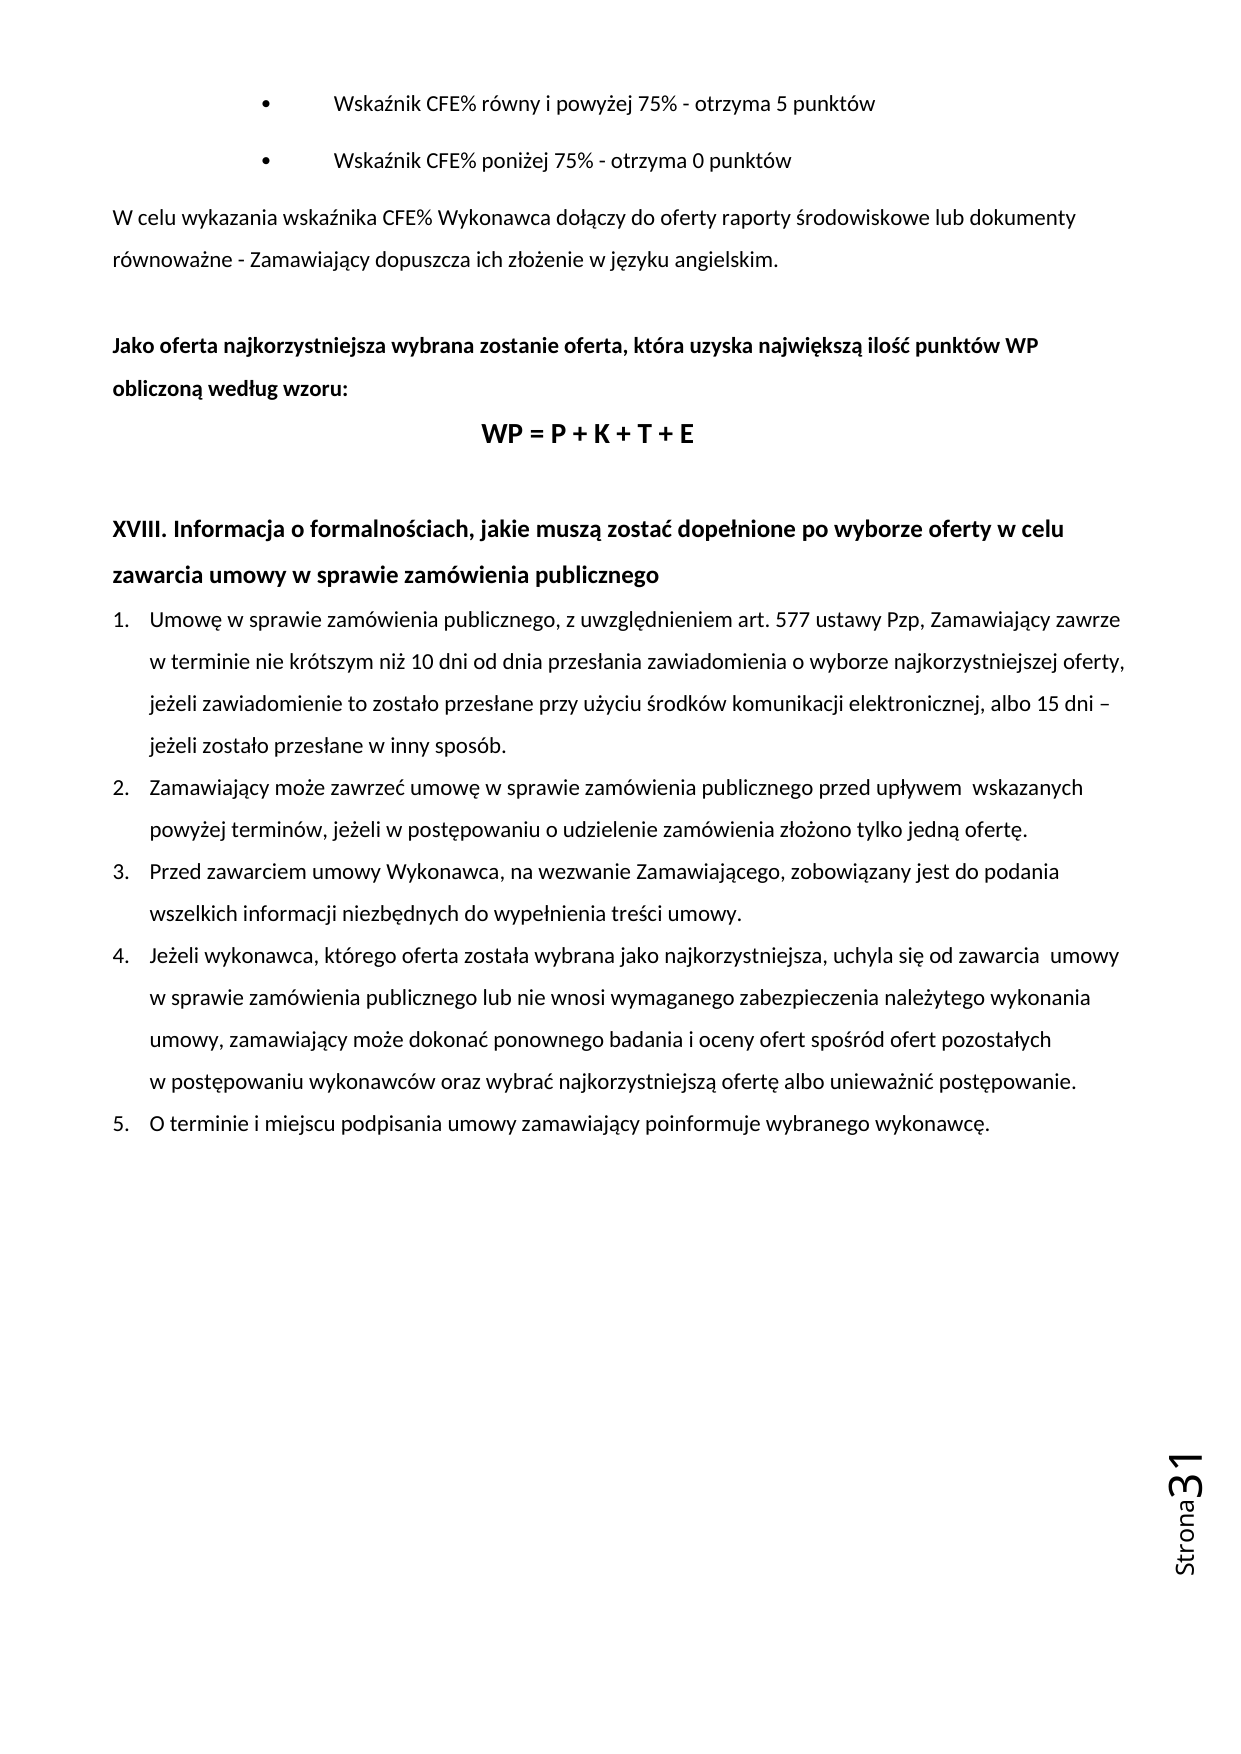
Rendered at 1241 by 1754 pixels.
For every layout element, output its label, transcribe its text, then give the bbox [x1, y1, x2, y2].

list Zamawiający może zawrzeć umowę w sprawie zamówienia publicznego przed upływem wskazanych powyżej terminów, jeżeli w postępowaniu o udzielenie zamówienia złożono tylko jedną ofertę. [112, 773, 1128, 843]
text WP = P + K + T + E [408, 416, 1128, 451]
list Umowę w sprawie zamówienia publicznego, z uwzględnieniem art. 577 ustawy Pzp, Zamawiający zawrze w terminie nie krótszym niż 10 dni od dnia przesłania zawiadomienia o wyborze najkorzystniejszej oferty, jeżeli zawiadomienie to zostało przesłane przy użyciu środków komunikacji elektronicznej, albo 15 dni – jeżeli zostało przesłane w inny sposób. [112, 605, 1128, 759]
text W celu wykazania wskaźnika CFE% Wykonawca dołączy do oferty raporty środowiskowe lub dokumenty równoważne - Zamawiający dopuszcza ich złożenie w języku angielskim. [112, 203, 1128, 273]
text Jako oferta najkorzystniejsza wybrana zostanie oferta, która uzyska największą ilość punktów WP obliczoną według wzoru: [112, 332, 1128, 402]
list Przed zawarciem umowy Wykonawca, na wezwanie Zamawiającego, zobowiązany jest do podania wszelkich informacji niezbędnych do wypełnienia treści umowy. [112, 857, 1128, 927]
subtitle XVIII. Informacja o formalnościach, jakie muszą zostać dopełnione po wyborze oferty w celu zawarcia umowy w sprawie zamówienia publicznego [112, 514, 1128, 590]
list Jeżeli wykonawca, którego oferta została wybrana jako najkorzystniejsza, uchyla się od zawarcia umowy w sprawie zamówienia publicznego lub nie wnosi wymaganego zabezpieczenia należytego wykonania umowy, zamawiający może dokonać ponownego badania i oceny ofert spośród ofert pozostałych w postępowaniu wykonawców oraz wybrać najkorzystniejszą ofertę albo unieważnić postępowanie. [112, 941, 1128, 1095]
list O terminie i miejscu podpisania umowy zamawiający poinformuje wybranego wykonawcę. [112, 1109, 1128, 1137]
list Wskaźnik CFE% równy i powyżej 75% - otrzyma 5 punktów [262, 89, 1128, 117]
list Wskaźnik CFE% poniżej 75% - otrzyma 0 punktów [262, 146, 1128, 174]
